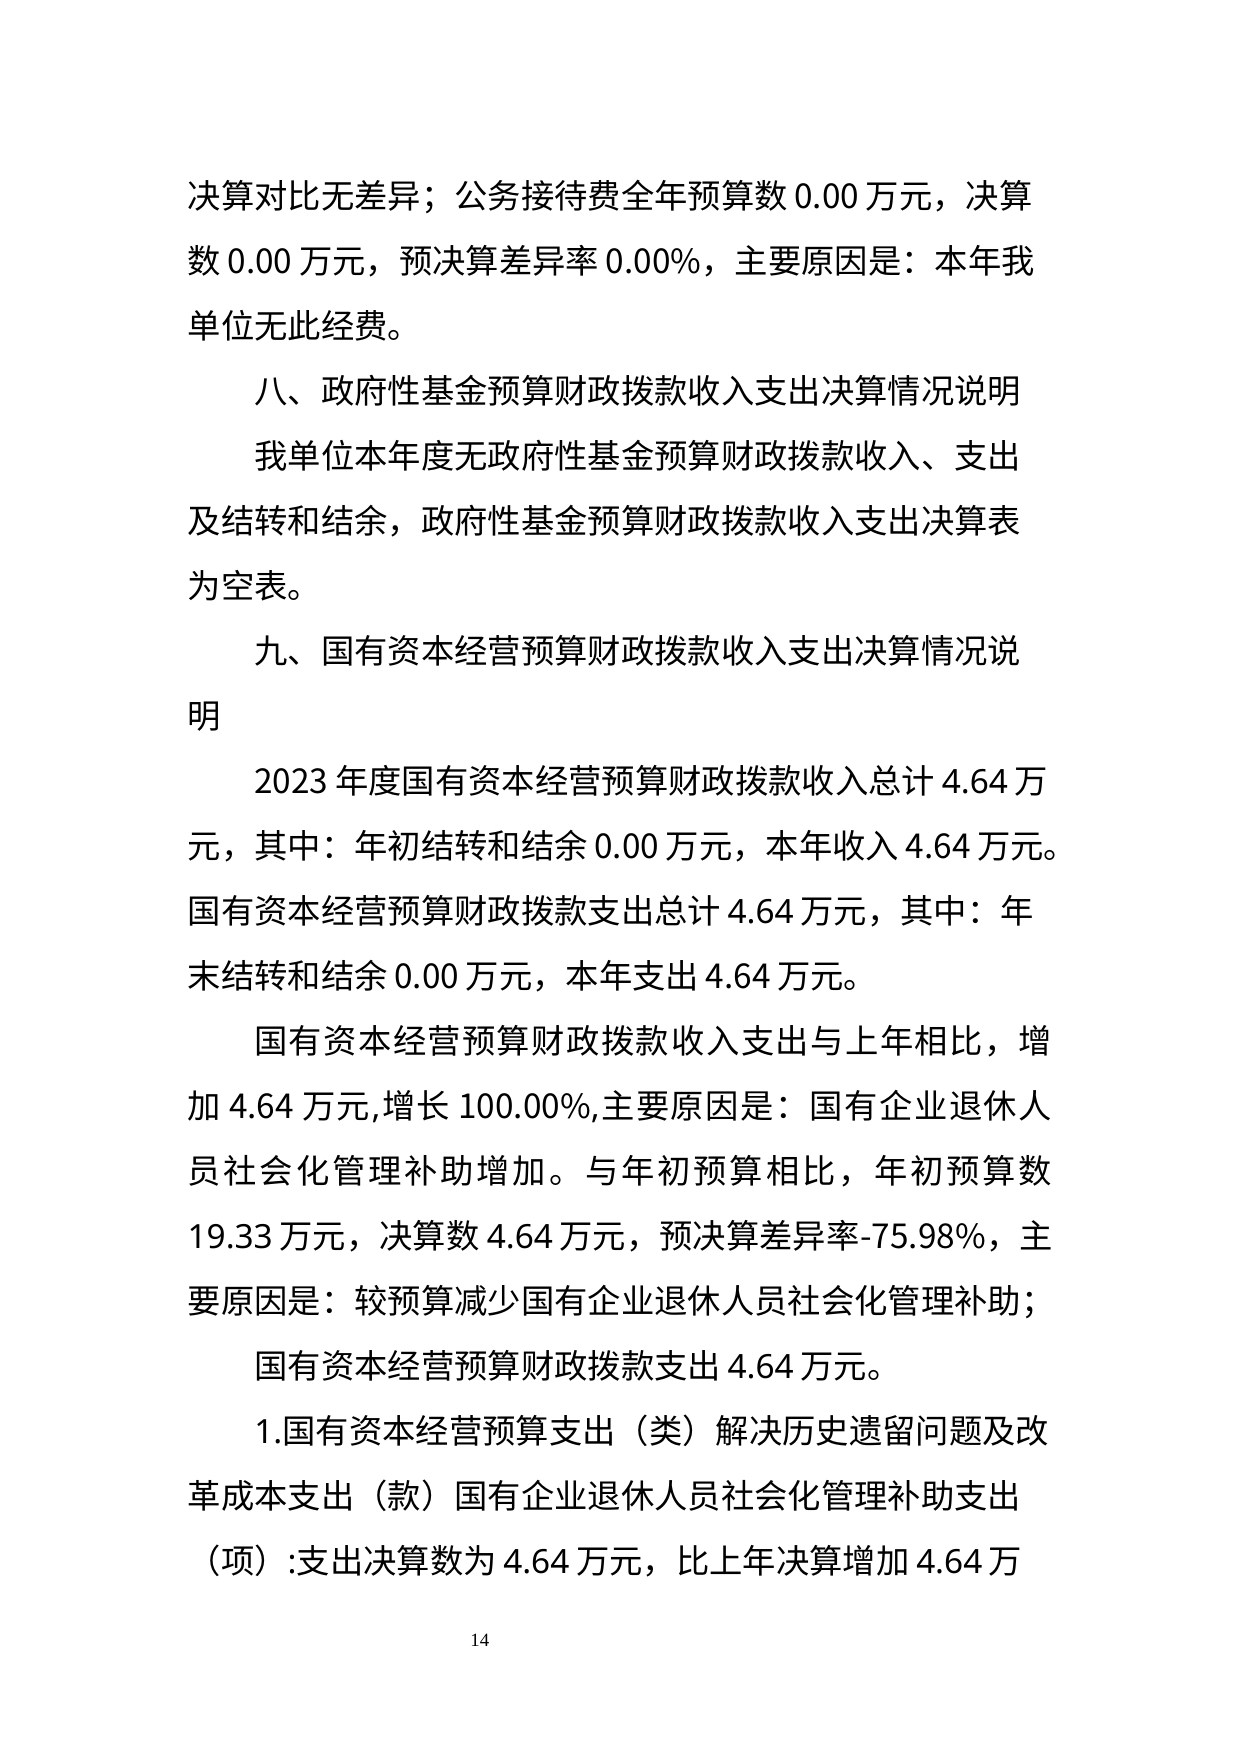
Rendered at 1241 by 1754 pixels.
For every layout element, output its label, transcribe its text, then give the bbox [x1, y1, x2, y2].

text 我单位本年度无政府性基金预算财政拨款收入、支出及结转和结余，政府性基金预算财政拨款收入支出决算表为空表。 [187, 422, 1053, 617]
text 国有资本经营预算财政拨款收入支出与上年相比，增加4.64万元,增长100.00%,主要原因是：国有企业退休人员社会化管理补助增加。与年初预算相比，年初预算数19.33万元，决算数4.64万元，预决算差异率-75.98%，主要原因是：较预算减少国有企业退休人员社会化管理补助； [187, 1007, 1053, 1332]
text 八、政府性基金预算财政拨款收入支出决算情况说明 [187, 357, 1053, 422]
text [187, 162, 1053, 357]
text 九、国有资本经营预算财政拨款收入支出决算情况说明 [187, 617, 1053, 747]
text 国有资本经营预算财政拨款支出4.64万元。 [187, 1332, 1053, 1397]
text 2023年度国有资本经营预算财政拨款收入总计4.64万元，其中：年初结转和结余0.00万元，本年收入4.64万元。国有资本经营预算财政拨款支出总计4.64万元，其中：年末结转和结余0.00万元，本年支出4.64万元。 [187, 747, 1053, 1007]
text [187, 1397, 1053, 1592]
